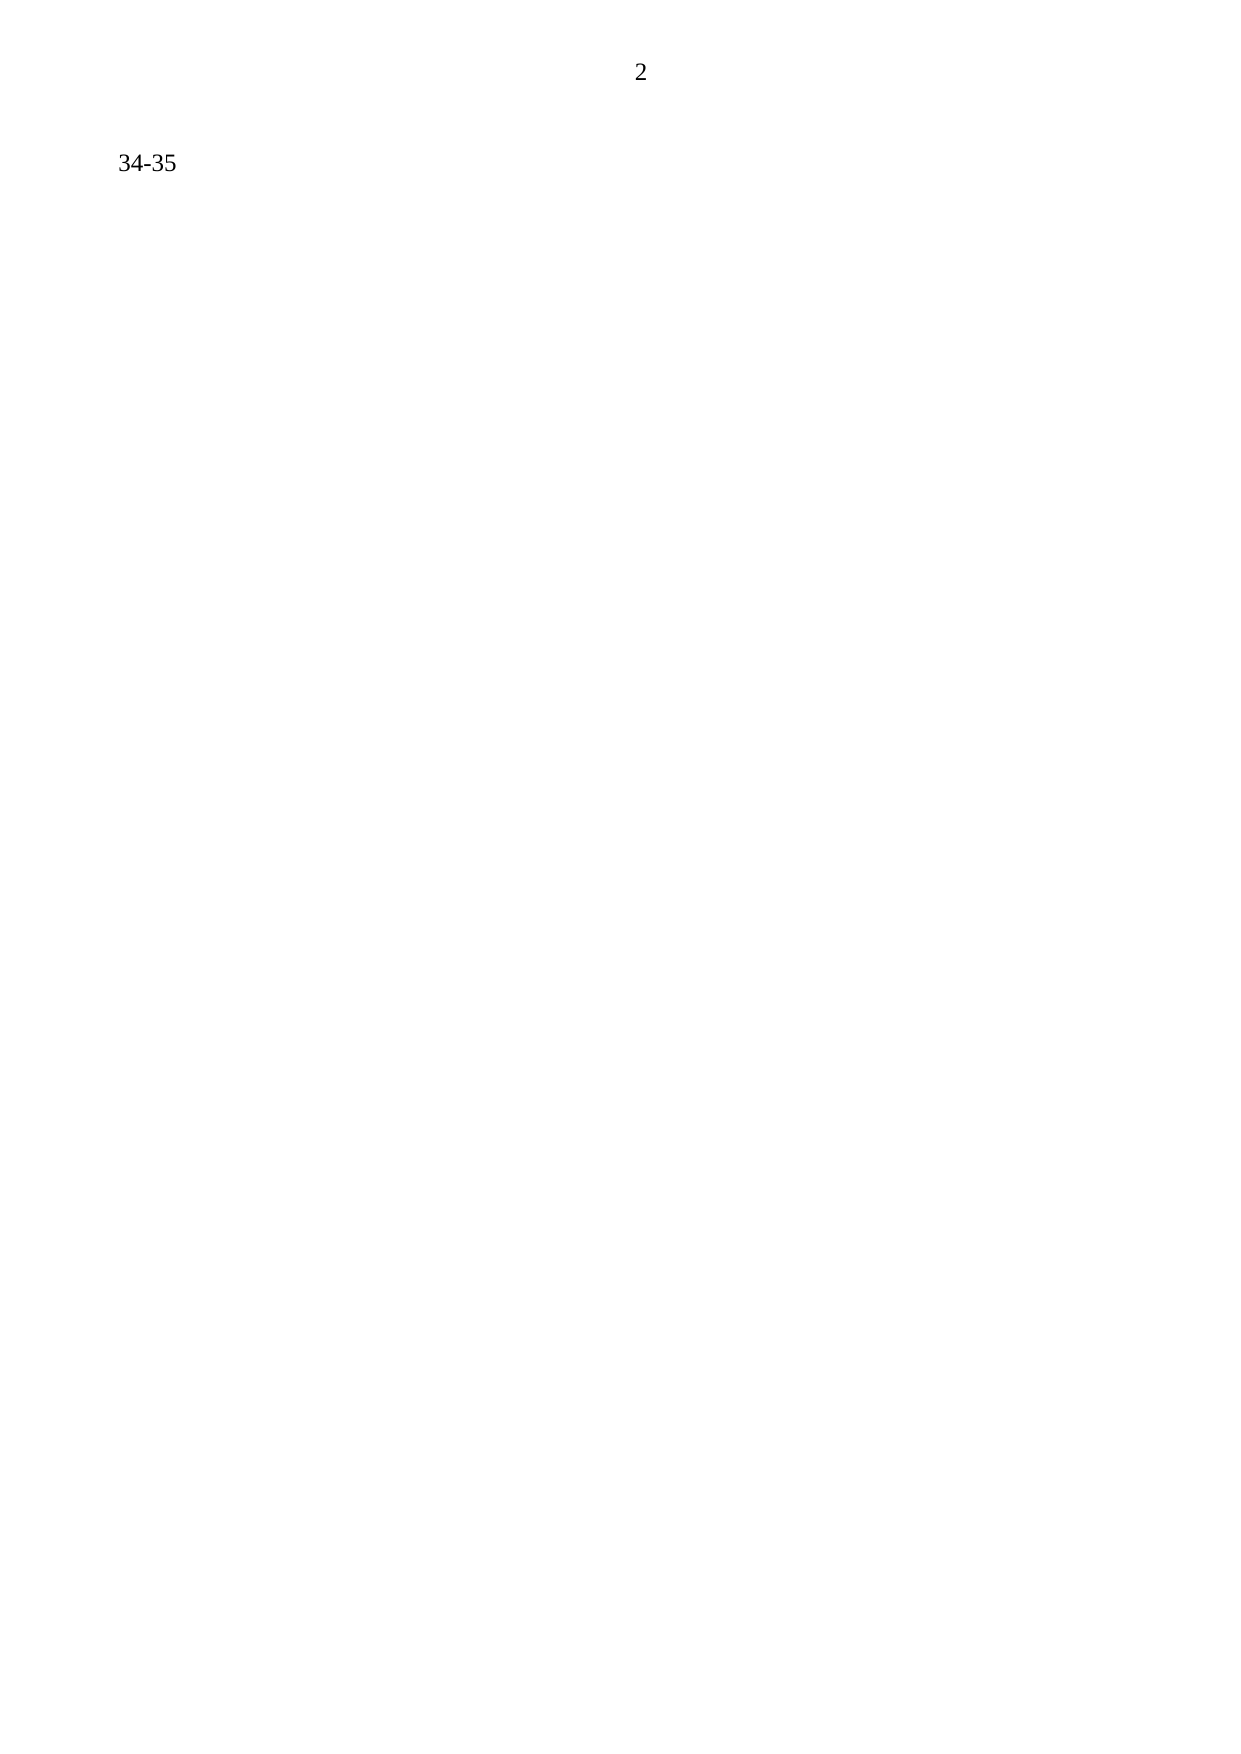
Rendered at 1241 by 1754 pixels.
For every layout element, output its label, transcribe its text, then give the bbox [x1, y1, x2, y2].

text 34-35 [118, 148, 1163, 176]
